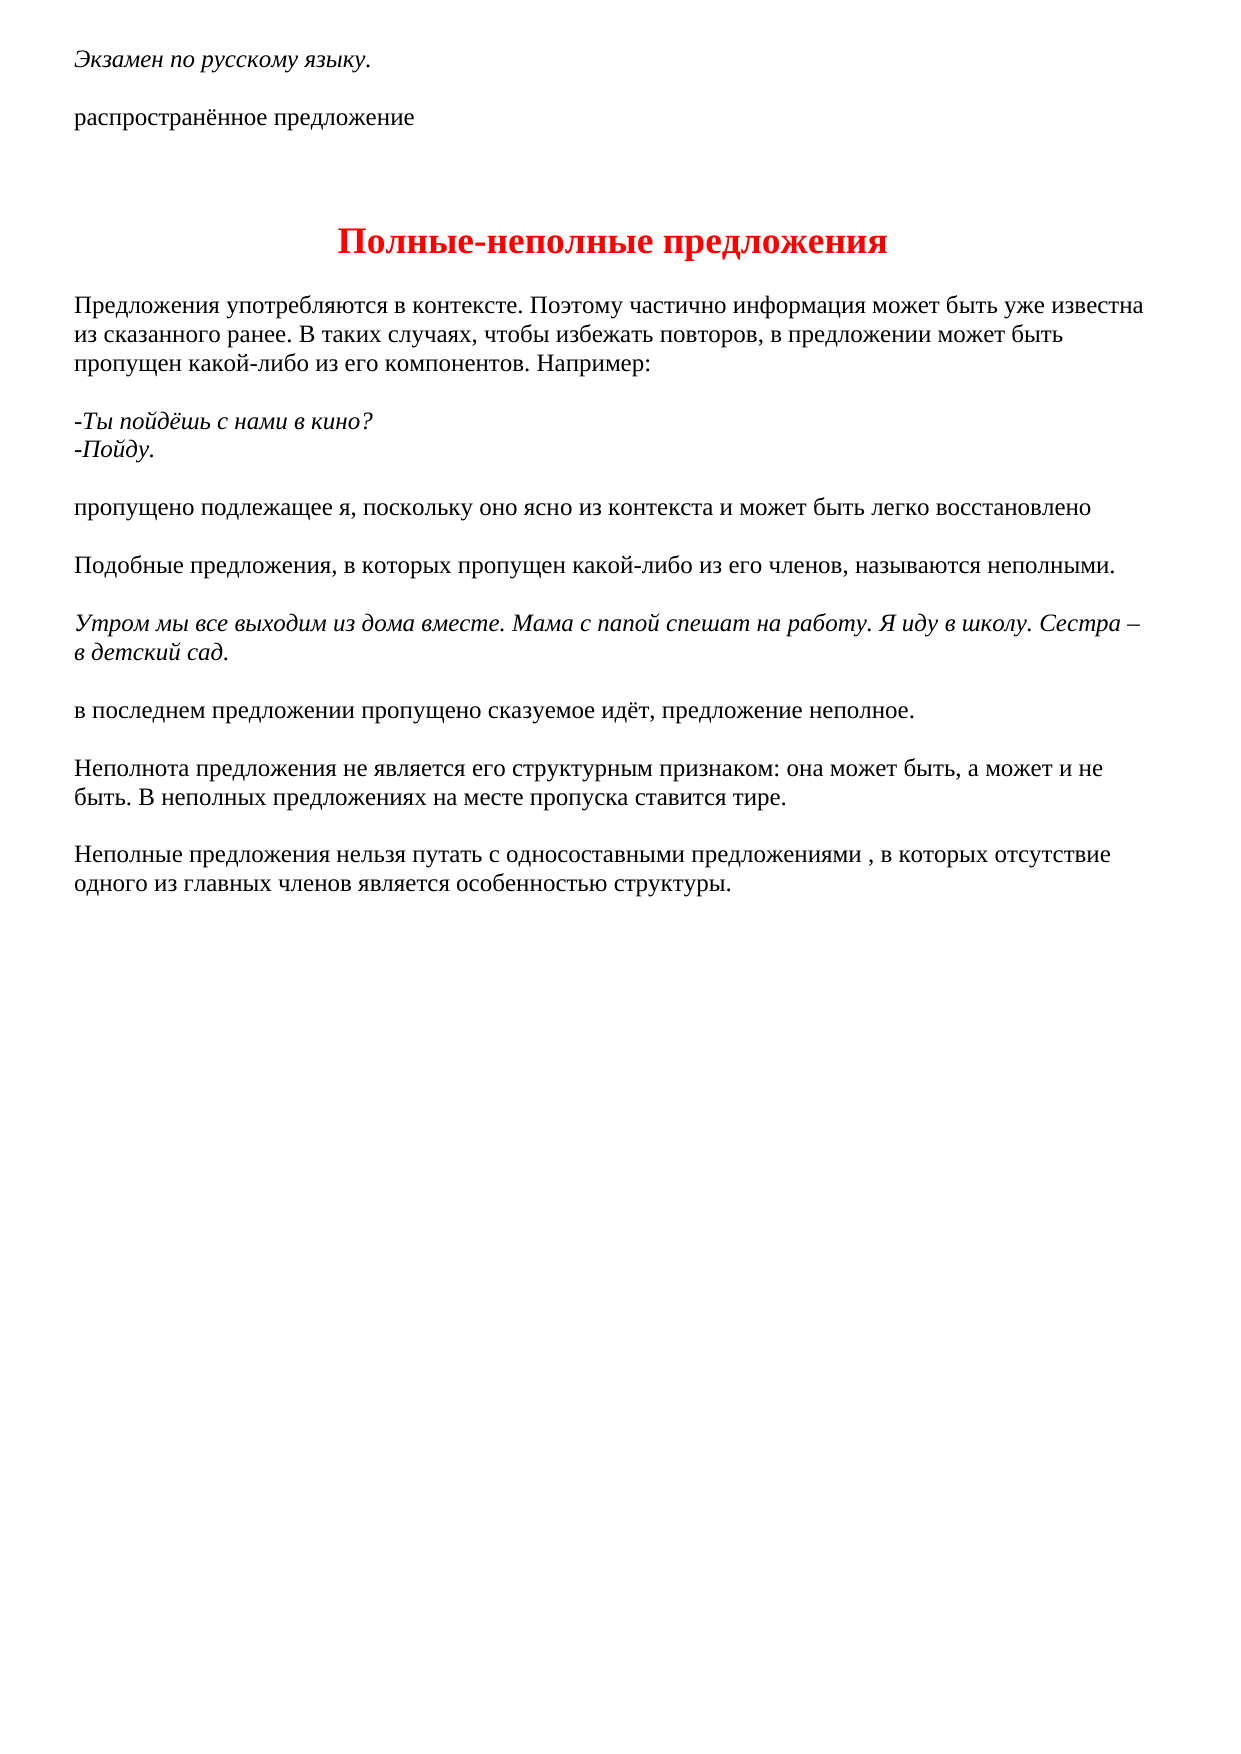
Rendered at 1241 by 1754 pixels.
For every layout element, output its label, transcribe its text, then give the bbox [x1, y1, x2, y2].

text -Ты пойдёшь с нами в кино? -Пойду. [74, 406, 1152, 463]
text Утром мы все выходим из дома вместе. Мама с папой спешат на работу. Я иду в школу. Сестра – в детский сад. [74, 608, 1152, 666]
text Предложения употребляются в контексте. Поэтому частично информация может быть уже известна из сказанного ранее. В таких случаях, чтобы избежать повторов, в предложении может быть пропущен какой-либо из его компонентов. Например: [74, 290, 1152, 377]
text Неполные предложения нельзя путать с односоставными предложениями , в которых отсутствие одного из главных членов является особенностью структуры. [74, 839, 1152, 897]
text Полные-неполные предложения [74, 218, 1152, 261]
text распространённое предложение [74, 102, 1152, 131]
text Неполнота предложения не является его структурным признаком: она может быть, а может и не быть. В неполных предложениях на месте пропуска ставится тире. [74, 753, 1152, 810]
text Подобные предложения, в которых пропущен какой-либо из его членов, называются неполными. [74, 550, 1152, 579]
text Экзамен по русскому языку. [74, 44, 1152, 73]
text пропущено подлежащее я, поскольку оно ясно из контекста и может быть легко восстановлено [74, 492, 1152, 521]
text в последнем предложении пропущено сказуемое идёт, предложение неполное. [74, 695, 1152, 724]
